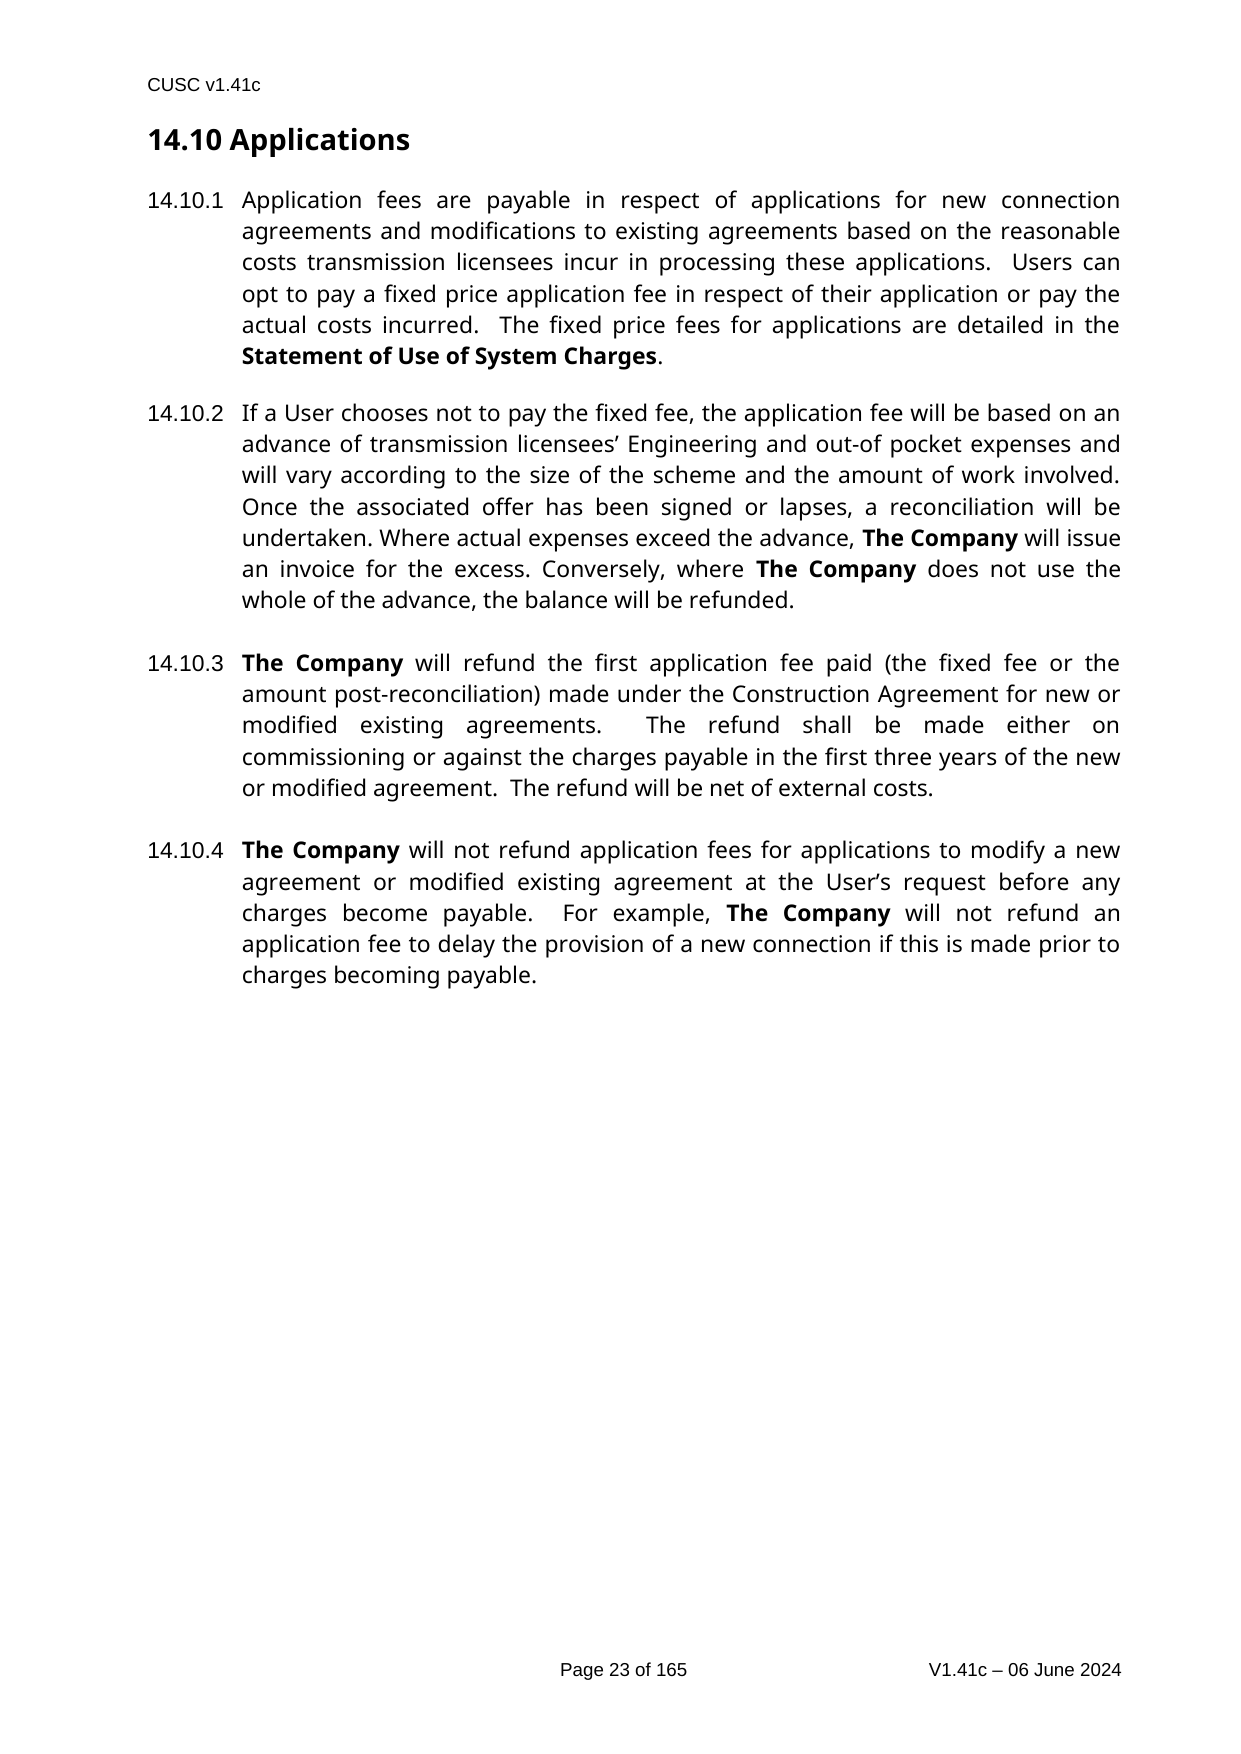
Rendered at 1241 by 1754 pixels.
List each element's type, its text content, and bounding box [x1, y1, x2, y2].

list Application fees are payable in respect of applications for new connection agreements and modifications to existing agreements based on the reasonable costs transmission licensees incur in processing these applications. Users can opt to pay a fixed price application fee in respect of their application or pay the actual costs incurred. The fixed price fees for applications are detailed in the Statement of Use of System Charges. [147, 184, 1121, 371]
subtitle 14.10 Applications [147, 119, 1121, 158]
list The Company will not refund application fees for applications to modify a new agreement or modified existing agreement at the User’s request before any charges become payable. For example, The Company will not refund an application fee to delay the provision of a new connection if this is made prior to charges becoming payable. [147, 834, 1121, 991]
list If a User chooses not to pay the fixed fee, the application fee will be based on an advance of transmission licensees’ Engineering and out-of pocket expenses and will vary according to the size of the scheme and the amount of work involved. Once the associated offer has been signed or lapses, a reconciliation will be undertaken. Where actual expenses exceed the advance, The Company will issue an invoice for the excess. Conversely, where The Company does not use the whole of the advance, the balance will be refunded. [147, 397, 1121, 616]
list The Company will refund the first application fee paid (the fixed fee or the amount post-reconciliation) made under the Construction Agreement for new or modified existing agreements. The refund shall be made either on commissioning or against the charges payable in the first three years of the new or modified agreement. The refund will be net of external costs. [147, 647, 1121, 803]
